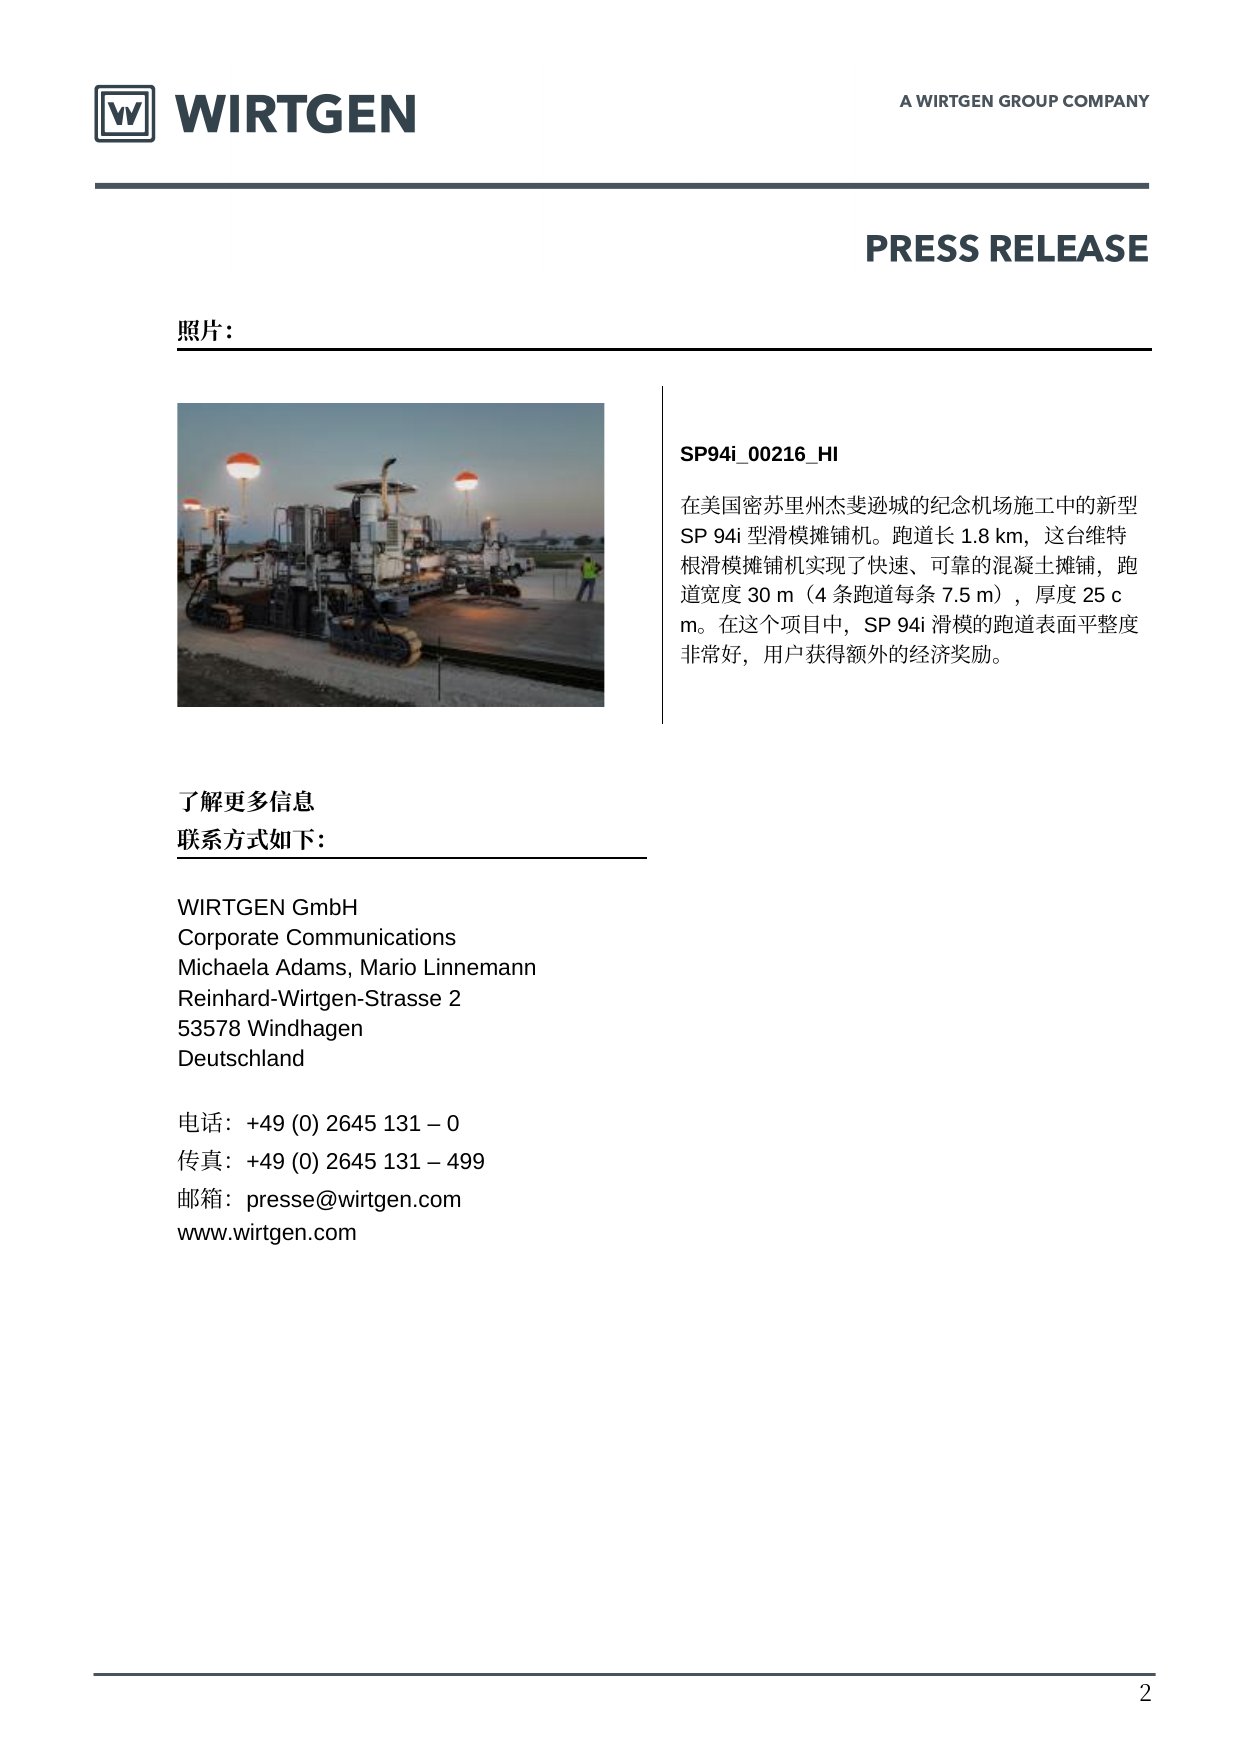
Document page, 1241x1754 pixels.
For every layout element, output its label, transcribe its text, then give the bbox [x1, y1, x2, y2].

picture [65, 1664, 1175, 1684]
table_header SP94i_00216_HI 在美国密苏里州杰斐逊城的纪念机场施工中的新型SP 94i 型滑模摊铺机。跑道长 1.8 km，这台维特根滑模摊铺机实现了快速、可靠的混凝土摊铺，跑道宽度 30 m（4 条跑道每条 7.5 m），厚度 25 cm。在这个项目中，SP 94i 滑模的跑道表面平整度非常好，用户获得额外的经济奖励。 [663, 386, 1163, 724]
text WIRTGEN GmbH [177, 894, 647, 920]
text Corporate Communications [177, 924, 647, 950]
text Reinhard-Wirtgen-Strasse 2 [177, 984, 647, 1011]
picture [75, 57, 1168, 276]
text Michaela Adams, Mario Linnemann [177, 954, 647, 981]
picture [177, 403, 605, 707]
text www.wirtgen.com [177, 1219, 647, 1245]
text Deutschland [177, 1045, 647, 1071]
text 了解更多信息 [177, 784, 647, 817]
table_header [160, 386, 662, 724]
text 照片： [177, 313, 1152, 348]
text 传真：+49 (0) 2645 131 – 499 [177, 1143, 647, 1176]
text 电话：+49 (0) 2645 131 – 0 [177, 1105, 647, 1138]
text 联系方式如下： [177, 822, 647, 857]
text 邮箱：presse@wirtgen.com [177, 1181, 647, 1214]
text 53578 Windhagen [177, 1015, 647, 1041]
